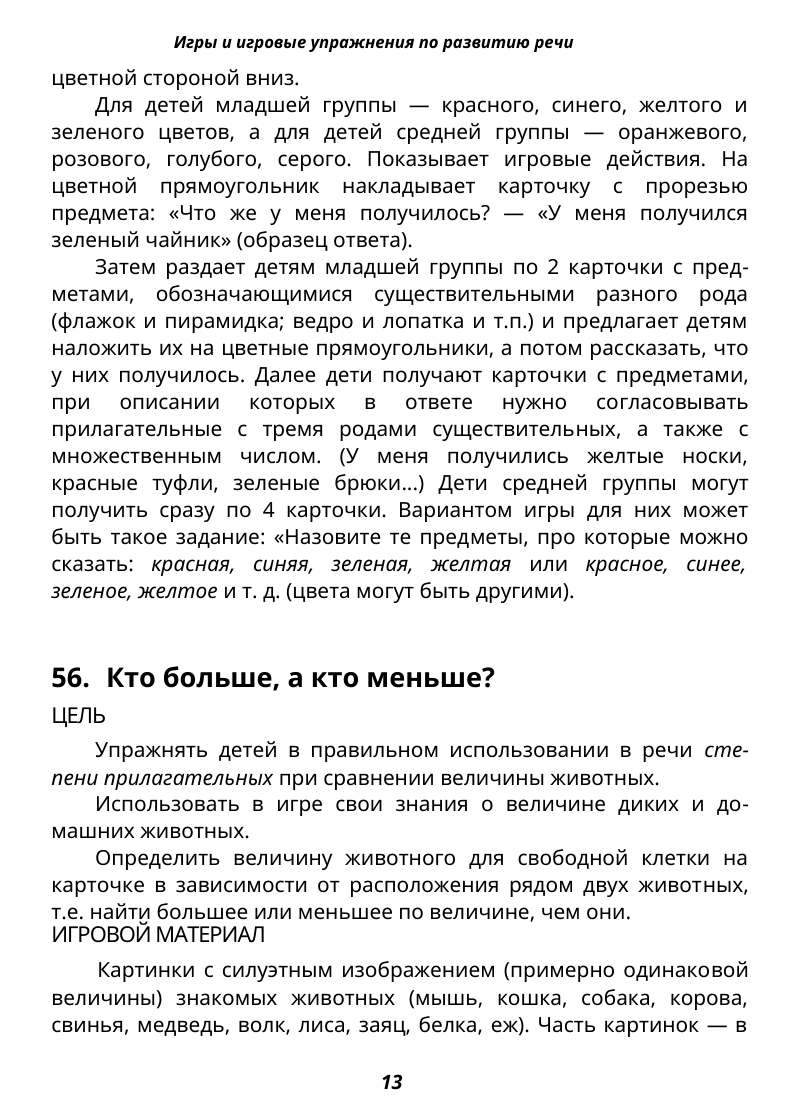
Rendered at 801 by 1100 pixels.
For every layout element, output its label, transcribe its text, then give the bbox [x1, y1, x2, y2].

text ИГРОВОЙ МАТЕРИАЛ [51, 925, 749, 947]
text Определить величину животного для свободной клетки на карточке в зависимости от расположения рядом двух животных, т.е. найти большее или меньшее по величине, чем они. [51, 844, 749, 925]
text Затем раздает детям младшей группы по 2 карточки с предметами, обозначающимися существительными разного рода (флажок и пирамидка; ведро и лопатка и т.п.) и предлагает детям наложить их на цветные прямоугольники, а потом рассказать, что у них получилось. Далее дети получают карточки с предметами, при описании которых в ответе нужно согласовывать прилагательные с тремя родами существительных, а также с множественным числом. (У меня получились желтые носки, красные туфли, зеленые брюки...) Дети средней группы могут получить сразу по 4 карточки. Вариантом игры для них может быть такое задание: «Назовите те предметы, про которые можно сказать: красная, синяя, зеленая, желтая или красное, синее, зеленое, желтое и т. д. (цвета могут быть другими). [51, 253, 749, 604]
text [51, 64, 749, 91]
text Для детей младшей группы — красного, синего, желтого и зеленого цветов, а для детей средней группы — оранжевого, розового, голубого, серого. Показывает игровые действия. На цветной прямоугольник накладывает карточку с прорезью предмета: «Что же у меня получилось? — «У меня получился зеленый чайник» (образец ответа). [51, 91, 749, 253]
text Использовать в игре свои знания о величине диких и домашних животных. [51, 790, 749, 844]
list Кто больше, а кто меньше? [51, 666, 749, 693]
text ЦЕЛЬ [51, 706, 749, 727]
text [51, 956, 749, 1038]
text Упражнять детей в правильном использовании в речи степени прилагательных при сравнении величины животных. [51, 736, 749, 790]
